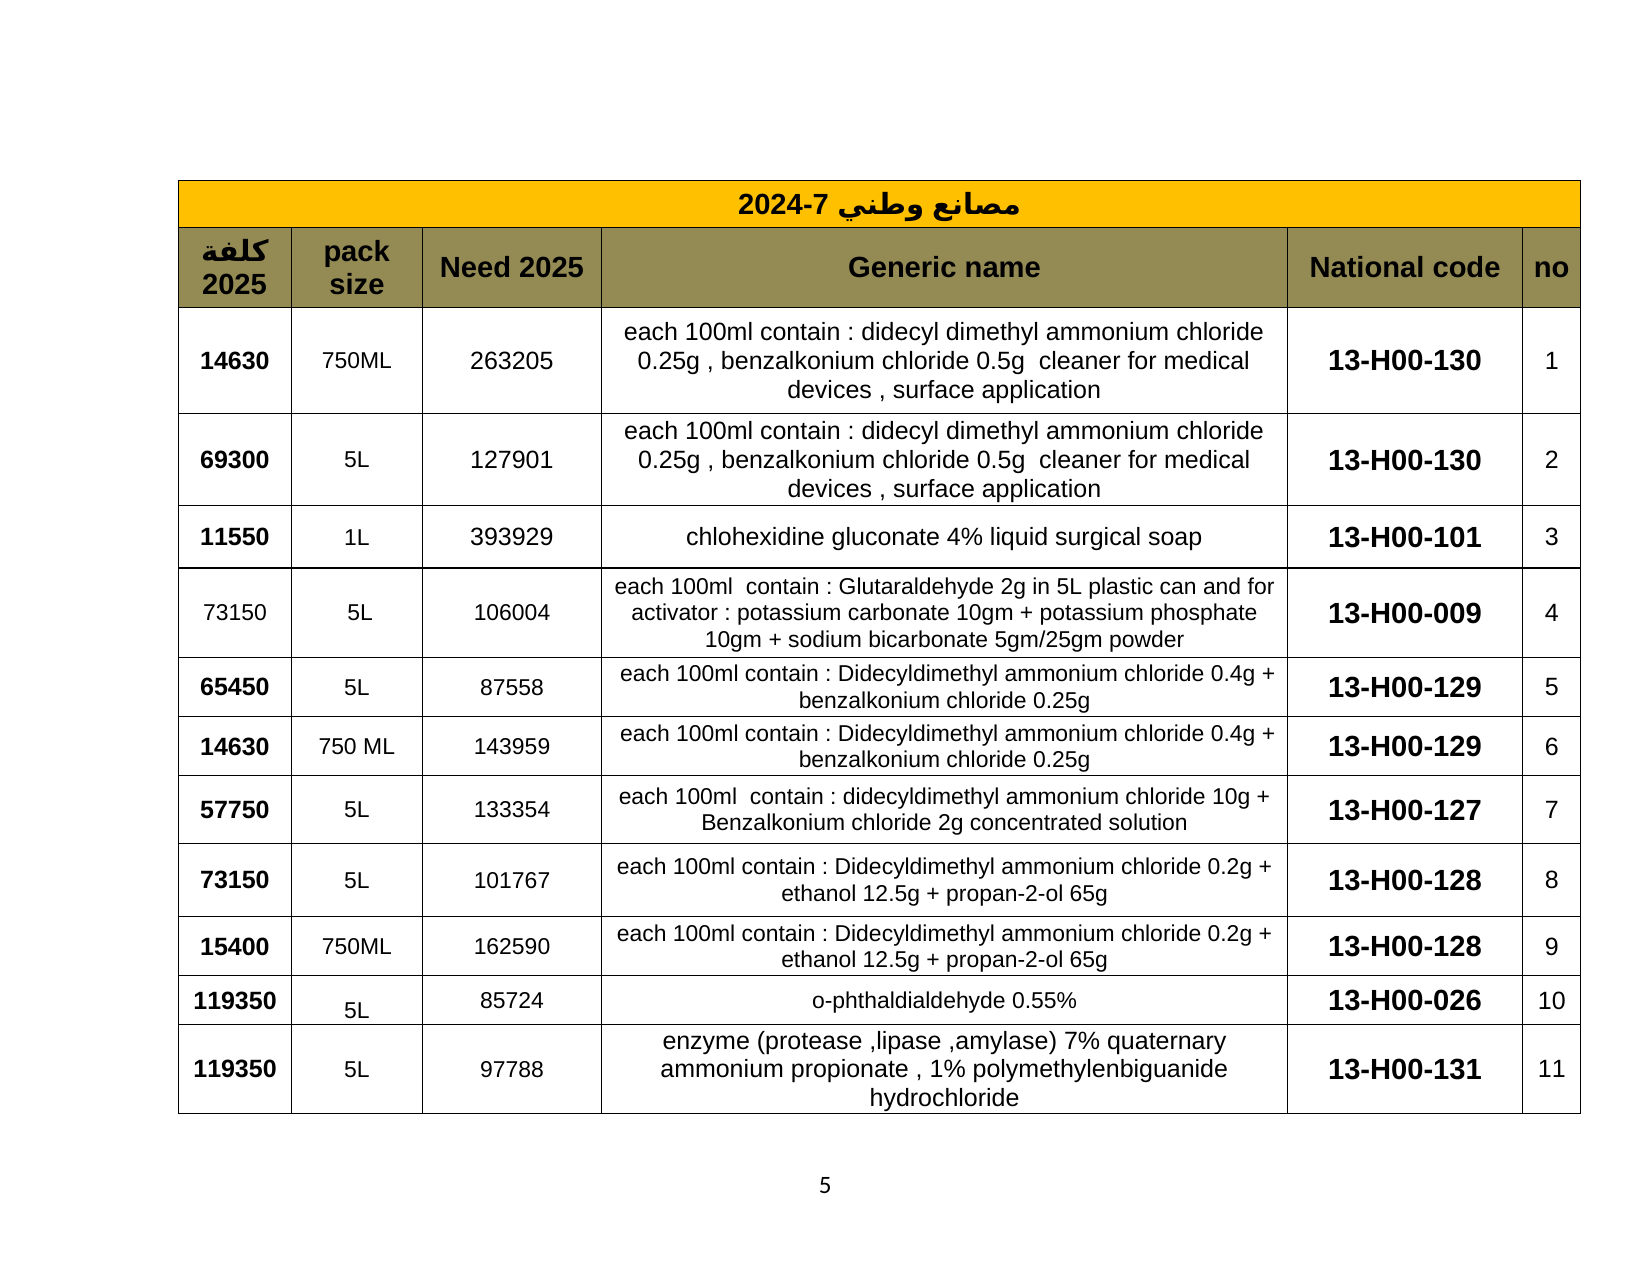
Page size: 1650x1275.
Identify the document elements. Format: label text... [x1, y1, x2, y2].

table_cell each 100ml contain : didecyl dimethyl ammonium chloride 0.25g , benzalkonium chloride 0.5g cleaner for medical devices , surface application [602, 414, 1287, 505]
table_cell كلفة 2025 [179, 228, 291, 307]
table_cell National code [1288, 228, 1522, 307]
table_cell each 100ml contain : Didecyldimethyl ammonium chloride 0.2g + ethanol 12.5g + propan-2-ol 65g [602, 844, 1287, 916]
table_cell 5L [292, 1025, 422, 1113]
table_cell 750 ML [292, 717, 422, 775]
table_cell 13-H00-130 [1288, 414, 1522, 505]
table_cell chlohexidine gluconate 4% liquid surgical soap [602, 506, 1287, 567]
table_cell 5L [292, 844, 422, 916]
table_cell 127901 [423, 414, 601, 505]
table_cell pack size [292, 228, 422, 307]
table_cell 5L [292, 569, 422, 657]
table_cell 13-H00-131 [1288, 1025, 1522, 1113]
table_cell 73150 [179, 569, 291, 657]
table_cell 85724 [423, 976, 601, 1024]
table_cell 6 [1523, 717, 1580, 775]
table_cell 119350 [179, 976, 291, 1024]
table_cell 393929 [423, 506, 601, 567]
table_cell 5L [292, 658, 422, 716]
table_cell 73150 [179, 844, 291, 916]
table_cell 87558 [423, 658, 601, 716]
table_cell 13-H00-130 [1288, 308, 1522, 413]
table_cell Need 2025 [423, 228, 601, 307]
table_cell 13-H00-009 [1288, 569, 1522, 657]
table_cell 11550 [179, 506, 291, 567]
table_cell Generic name [602, 228, 1287, 307]
table_cell 1L [292, 506, 422, 567]
table_header مصانع وطني 7-2024 [179, 181, 1580, 227]
table_cell each 100ml contain : Didecyldimethyl ammonium chloride 0.2g + ethanol 12.5g + propan-2-ol 65g [602, 917, 1287, 975]
table_cell 5L [292, 976, 422, 1024]
table_cell 8 [1523, 844, 1580, 916]
table_cell 13-H00-101 [1288, 506, 1522, 567]
table_cell o-phthaldialdehyde 0.55% [602, 976, 1287, 1024]
table_cell 13-H00-129 [1288, 717, 1522, 775]
table_cell 57750 [179, 776, 291, 842]
table_cell 750ML [292, 308, 422, 413]
table_cell each 100ml contain : didecyl dimethyl ammonium chloride 0.25g , benzalkonium chloride 0.5g cleaner for medical devices , surface application [602, 308, 1287, 413]
table_cell 3 [1523, 506, 1580, 567]
table_cell 13-H00-128 [1288, 844, 1522, 916]
table_cell 65450 [179, 658, 291, 716]
table_cell 5L [292, 776, 422, 842]
table_cell 263205 [423, 308, 601, 413]
table_cell 750ML [292, 917, 422, 975]
table_cell 13-H00-129 [1288, 658, 1522, 716]
table_cell 143959 [423, 717, 601, 775]
table_cell no [1523, 228, 1580, 307]
table_cell 5L [292, 414, 422, 505]
table_cell each 100ml contain : Didecyldimethyl ammonium chloride 0.4g + benzalkonium chloride 0.25g [602, 658, 1287, 716]
table_cell each 100ml contain : didecyldimethyl ammonium chloride 10g + Benzalkonium chloride 2g concentrated solution [602, 776, 1287, 842]
table_cell 1 [1523, 308, 1580, 413]
table_cell 15400 [179, 917, 291, 975]
table_cell 14630 [179, 717, 291, 775]
table_cell 13-H00-127 [1288, 776, 1522, 842]
table_cell 106004 [423, 569, 601, 657]
table_cell 4 [1523, 569, 1580, 657]
table_cell 5 [1523, 658, 1580, 716]
table_cell 10 [1523, 976, 1580, 1024]
table_cell 13-H00-026 [1288, 976, 1522, 1024]
table_cell 133354 [423, 776, 601, 842]
table_cell 162590 [423, 917, 601, 975]
table_cell 97788 [423, 1025, 601, 1113]
table_cell 2 [1523, 414, 1580, 505]
table_cell 13-H00-128 [1288, 917, 1522, 975]
table_cell each 100ml contain : Didecyldimethyl ammonium chloride 0.4g + benzalkonium chloride 0.25g [602, 717, 1287, 775]
table_cell 7 [1523, 776, 1580, 842]
table_cell each 100ml contain : Glutaraldehyde 2g in 5L plastic can and for activator : potassium carbonate 10gm + potassium phosphate 10gm + sodium bicarbonate 5gm/25gm powder [602, 569, 1287, 657]
table_cell 101767 [423, 844, 601, 916]
table_cell 14630 [179, 308, 291, 413]
table_cell enzyme (protease ,lipase ,amylase) 7% quaternary ammonium propionate , 1% polymethylenbiguanide hydrochloride [602, 1025, 1287, 1113]
table_cell 11 [1523, 1025, 1580, 1113]
table_cell 9 [1523, 917, 1580, 975]
table_cell 119350 [179, 1025, 291, 1113]
table_cell 69300 [179, 414, 291, 505]
